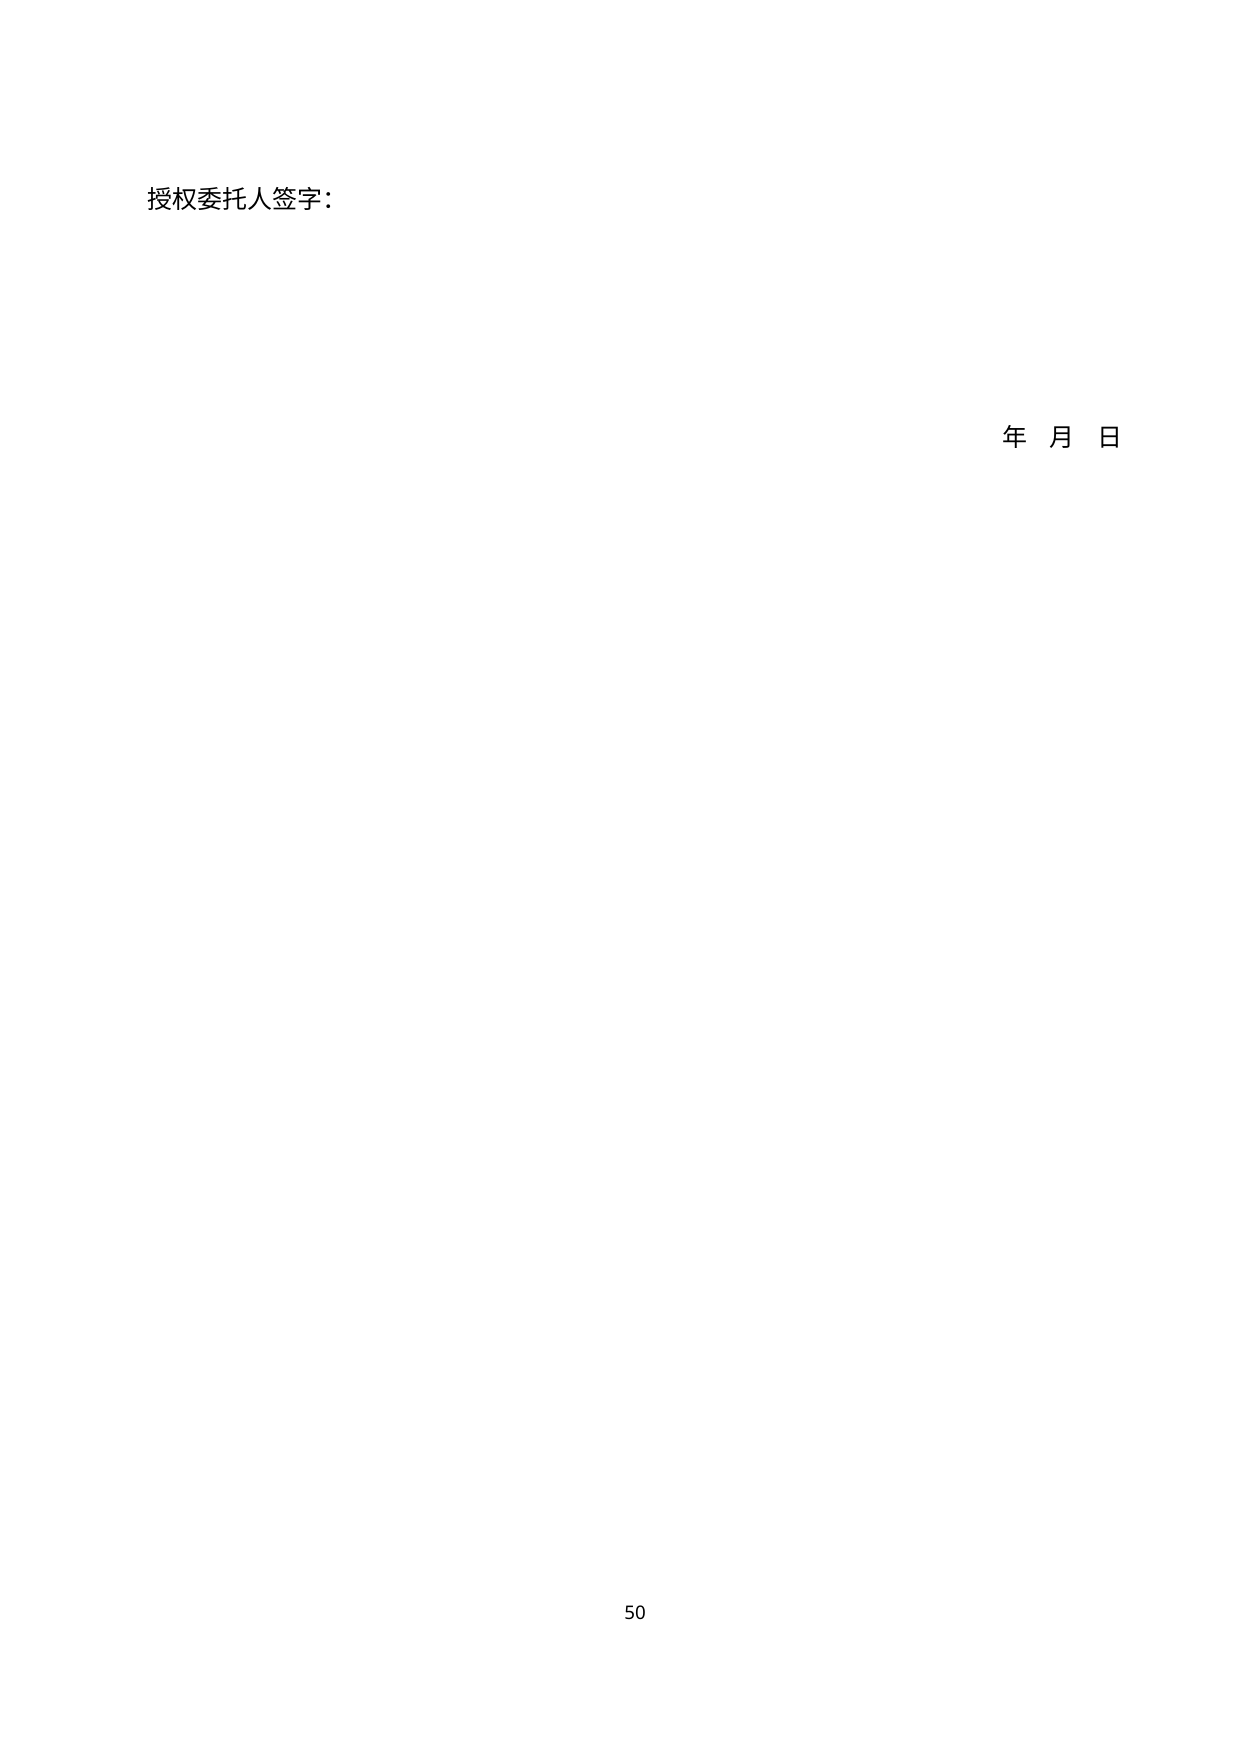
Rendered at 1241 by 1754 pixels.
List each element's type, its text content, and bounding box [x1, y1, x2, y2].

text 年 月 日 [148, 402, 1122, 470]
text 授权委托人签字： [148, 164, 1122, 232]
